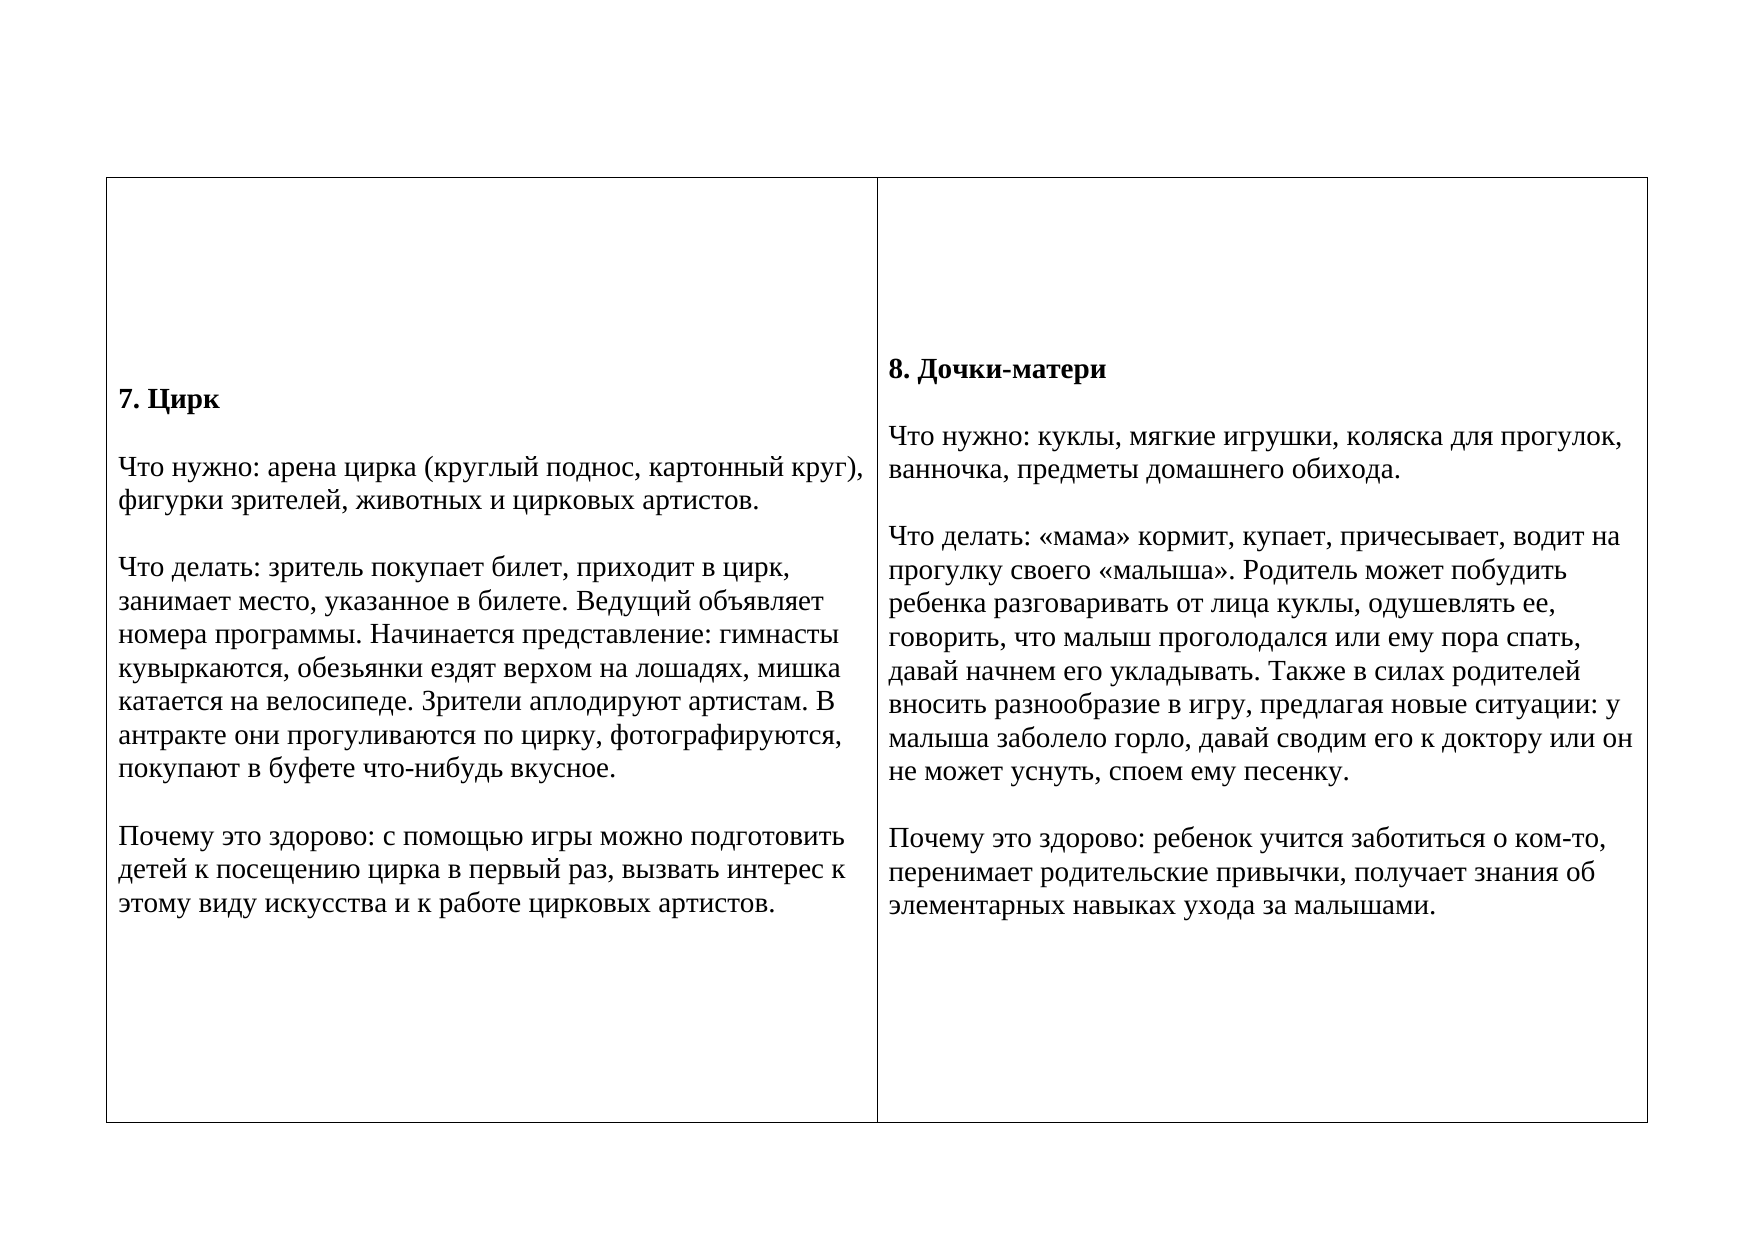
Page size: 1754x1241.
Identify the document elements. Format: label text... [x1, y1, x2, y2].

table_cell 8. Дочки-матери Что нужно: куклы, мягкие игрушки, коляска для прогулок, ванночка, предметы домашнего обихода. Что делать: «мама» кормит, купает, причесывает, водит на прогулку своего «малыша». Родитель может побудить ребенка разговаривать от лица куклы, одушевлять ее, говорить, что малыш проголодался или ему пора спать, давай начнем его укладывать. Также в силах родителей вносить разнообразие в игру, предлагая новые ситуации: у малыша заболело горло, давай сводим его к доктору или он не может уснуть, споем ему песенку. Почему это здорово: ребенок учится заботиться о ком-то, перенимает родительские привычки, получает знания об элементарных навыках ухода за малышами. [878, 178, 1647, 1122]
table_cell 7. Цирк Что нужно: арена цирка (круглый поднос, картонный круг), фигурки зрителей, животных и цирковых артистов. Что делать: зритель покупает билет, приходит в цирк, занимает место, указанное в билете. Ведущий объявляет номера программы. Начинается представление: гимнасты кувыркаются, обезьянки ездят верхом на лошадях, мишка катается на велосипеде. Зрители аплодируют артистам. В антракте они прогуливаются по цирку, фотографируются, покупают в буфете что-нибудь вкусное. Почему это здорово: с помощью игры можно подготовить детей к посещению цирка в первый раз, вызвать интерес к этому виду искусства и к работе цирковых артистов. [107, 178, 877, 1122]
